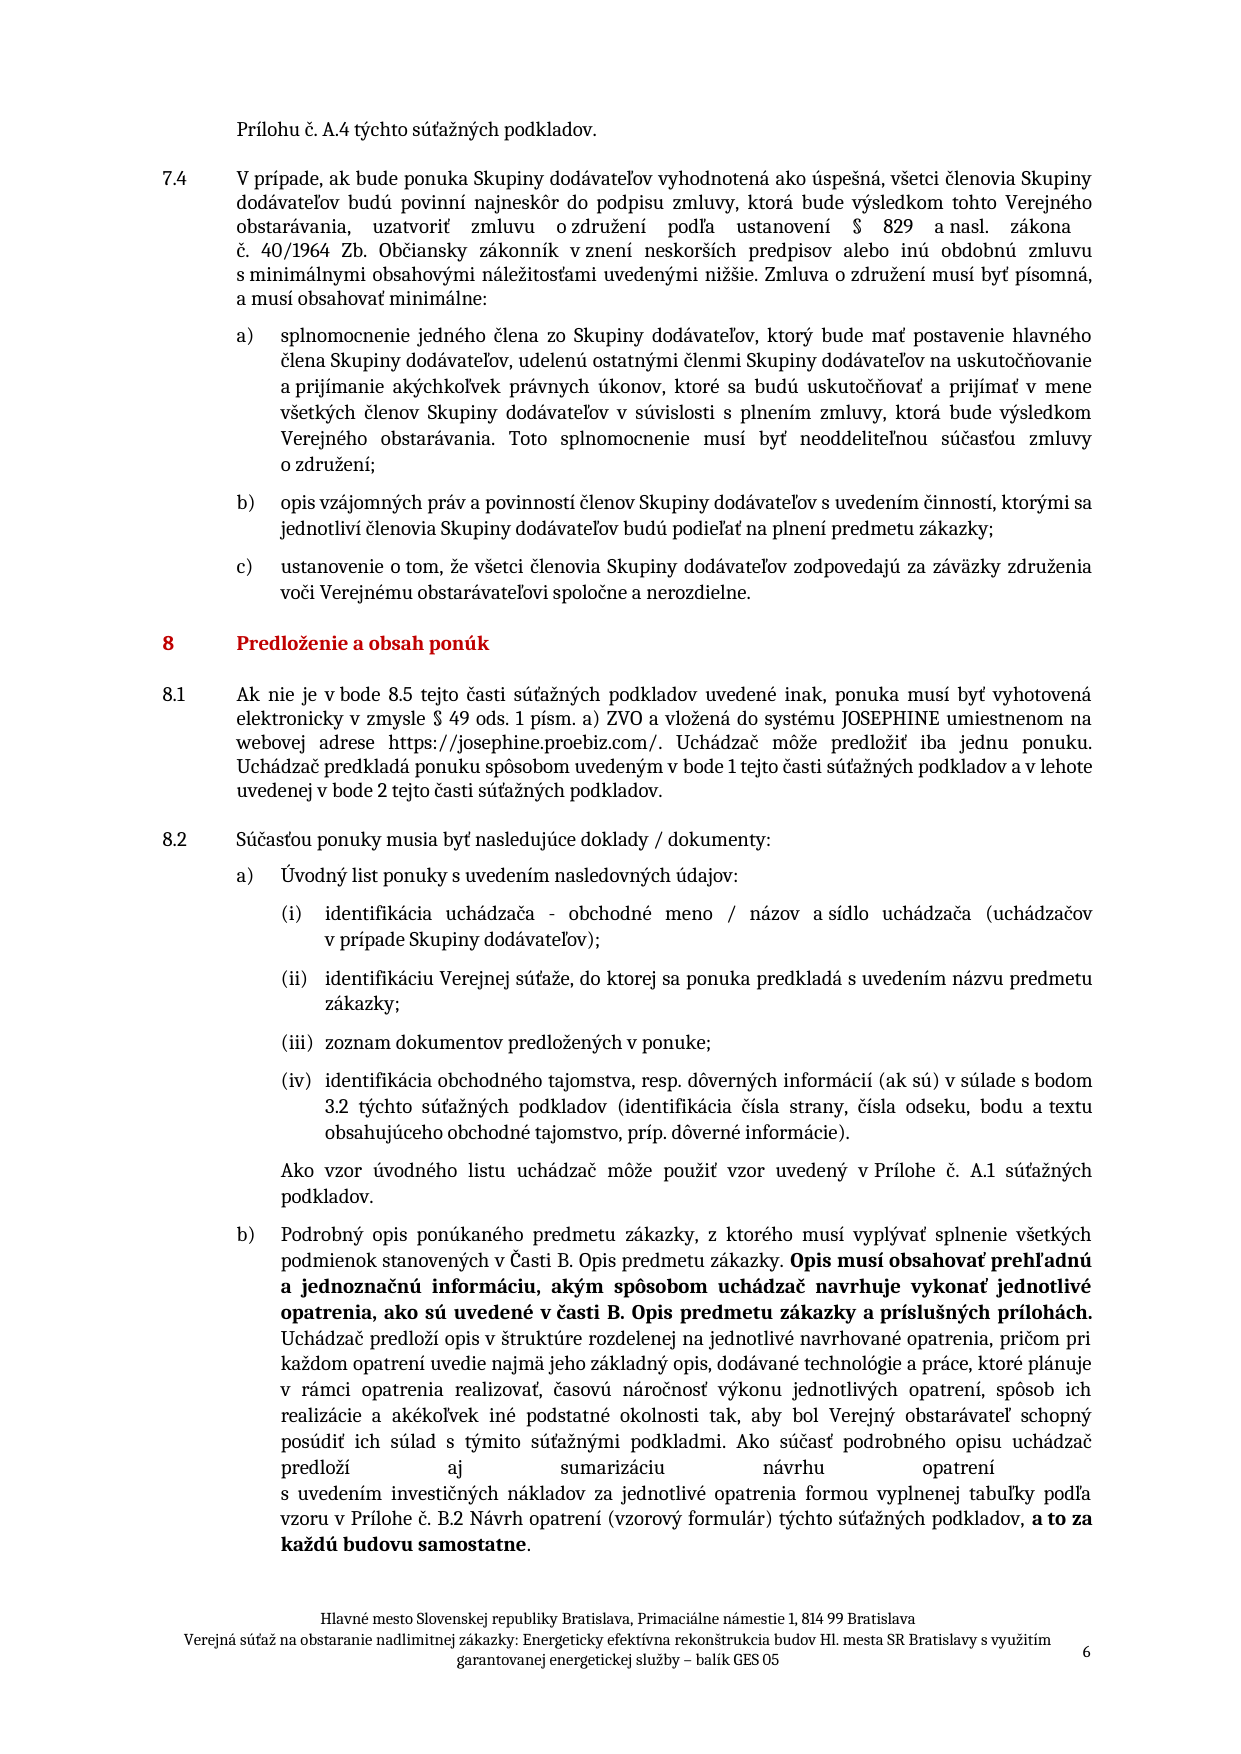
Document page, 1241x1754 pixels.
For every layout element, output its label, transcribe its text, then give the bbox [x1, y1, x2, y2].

subtitle identifikáciu Verejnej súťaže, do ktorej sa ponuka predkladá s uvedením názvu predmetu zákazky; [281, 966, 1093, 1016]
subtitle splnomocnenie jedného člena zo Skupiny dodávateľov, ktorý bude mať postavenie hlavného člena Skupiny dodávateľov, udelenú ostatnými členmi Skupiny dodávateľov na uskutočňovanie a prijímanie akýchkoľvek právnych úkonov, ktoré sa budú uskutočňovať a prijímať v mene všetkých členov Skupiny dodávateľov v súvislosti s plnením zmluvy, ktorá bude výsledkom Verejného obstarávania. Toto splnomocnenie musí byť neoddeliteľnou súčasťou zmluvy o združení; [236, 323, 1093, 476]
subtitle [162, 118, 1093, 142]
subtitle identifikácia obchodného tajomstva, resp. dôverných informácií (ak sú) v súlade s bodom 25.2 týchto súťažných podkladov (identifikácia čísla strany, čísla odseku, bodu a textu obsahujúceho obchodné tajomstvo, príp. dôverné informácie). [281, 1069, 1093, 1144]
subtitle identifikácia uchádzača - obchodné meno / názov a sídlo uchádzača (uchádzačov v prípade Skupiny dodávateľov); [281, 902, 1093, 952]
subtitle Súčasťou ponuky musia byť nasledujúce doklady / dokumenty: [162, 827, 1093, 851]
subtitle ustanovenie o tom, že všetci členovia Skupiny dodávateľov zodpovedajú za záväzky združenia voči Verejnému obstarávateľovi spoločne a nerozdielne. [236, 555, 1093, 605]
subtitle Úvodný list ponuky s uvedením nasledovných údajov: [236, 864, 1093, 888]
subtitle Podrobný opis ponúkaného predmetu zákazky, z ktorého musí vyplývať splnenie všetkých podmienok stanovených v Časti B. Opis predmetu zákazky. Opis musí obsahovať prehľadnú a jednoznačnú informáciu, akým spôsobom uchádzač navrhuje vykonať jednotlivé opatrenia, ako sú uvedené v časti B. Opis predmetu zákazky a príslušných prílohách. Uchádzač predloží opis v štruktúre rozdelenej na jednotlivé navrhované opatrenia, pričom pri každom opatrení uvedie najmä jeho základný opis, dodávané technológie a práce, ktoré plánuje v rámci opatrenia realizovať, časovú náročnosť výkonu jednotlivých opatrení, spôsob ich realizácie a akékoľvek iné podstatné okolnosti tak, aby bol Verejný obstarávateľ schopný posúdiť ich súlad s týmito súťažnými podkladmi. Ako súčasť podrobného opisu uchádzač predloží aj sumarizáciu návrhu opatrení s uvedením investičných nákladov za jednotlivé opatrenia formou vyplnenej tabuľky podľa vzoru v Prílohe č. B.2 Návrh opatrení (vzorový formulár) týchto súťažných podkladov, a to za každú budovu samostatne. [236, 1223, 1093, 1557]
subtitle V prípade, ak bude ponuka Skupiny dodávateľov vyhodnotená ako úspešná, všetci členovia Skupiny dodávateľov budú povinní najneskôr do podpisu zmluvy, ktorá bude výsledkom tohto Verejného obstarávania, uzatvoriť zmluvu o združení podľa ustanovení § 829 a nasl. zákona č. 40/1964 Zb. Občiansky zákonník v znení neskorších predpisov alebo inú obdobnú zmluvu s minimálnymi obsahovými náležitosťami uvedenými nižšie. Zmluva o združení musí byť písomná, a musí obsahovať minimálne: [162, 167, 1093, 311]
subtitle zoznam dokumentov predložených v ponuke; [281, 1030, 1093, 1054]
subtitle Ako vzor úvodného listu uchádzač môže použiť vzor uvedený v Prílohe č. A.1 súťažných podkladov. [281, 1159, 1093, 1208]
subtitle opis vzájomných práv a povinností členov Skupiny dodávateľov s uvedením činností, ktorými sa jednotliví členovia Skupiny dodávateľov budú podieľať na plnení predmetu zákazky; [236, 491, 1093, 541]
subtitle Ak nie je v bode 8.5 tejto časti súťažných podkladov uvedené inak, ponuka musí byť vyhotovená elektronicky v zmysle § 49 ods. 1 písm. a) ZVO a vložená do systému JOSEPHINE umiestnenom na webovej adrese https://josephine.proebiz.com/. Uchádzač môže predložiť iba jednu ponuku. Uchádzač predkladá ponuku spôsobom uvedeným v bode 20 tejto časti súťažných podkladov a v lehote uvedenej v bode 21 tejto časti súťažných podkladov. [162, 682, 1093, 802]
subtitle Predloženie a obsah ponúk [162, 632, 1093, 656]
